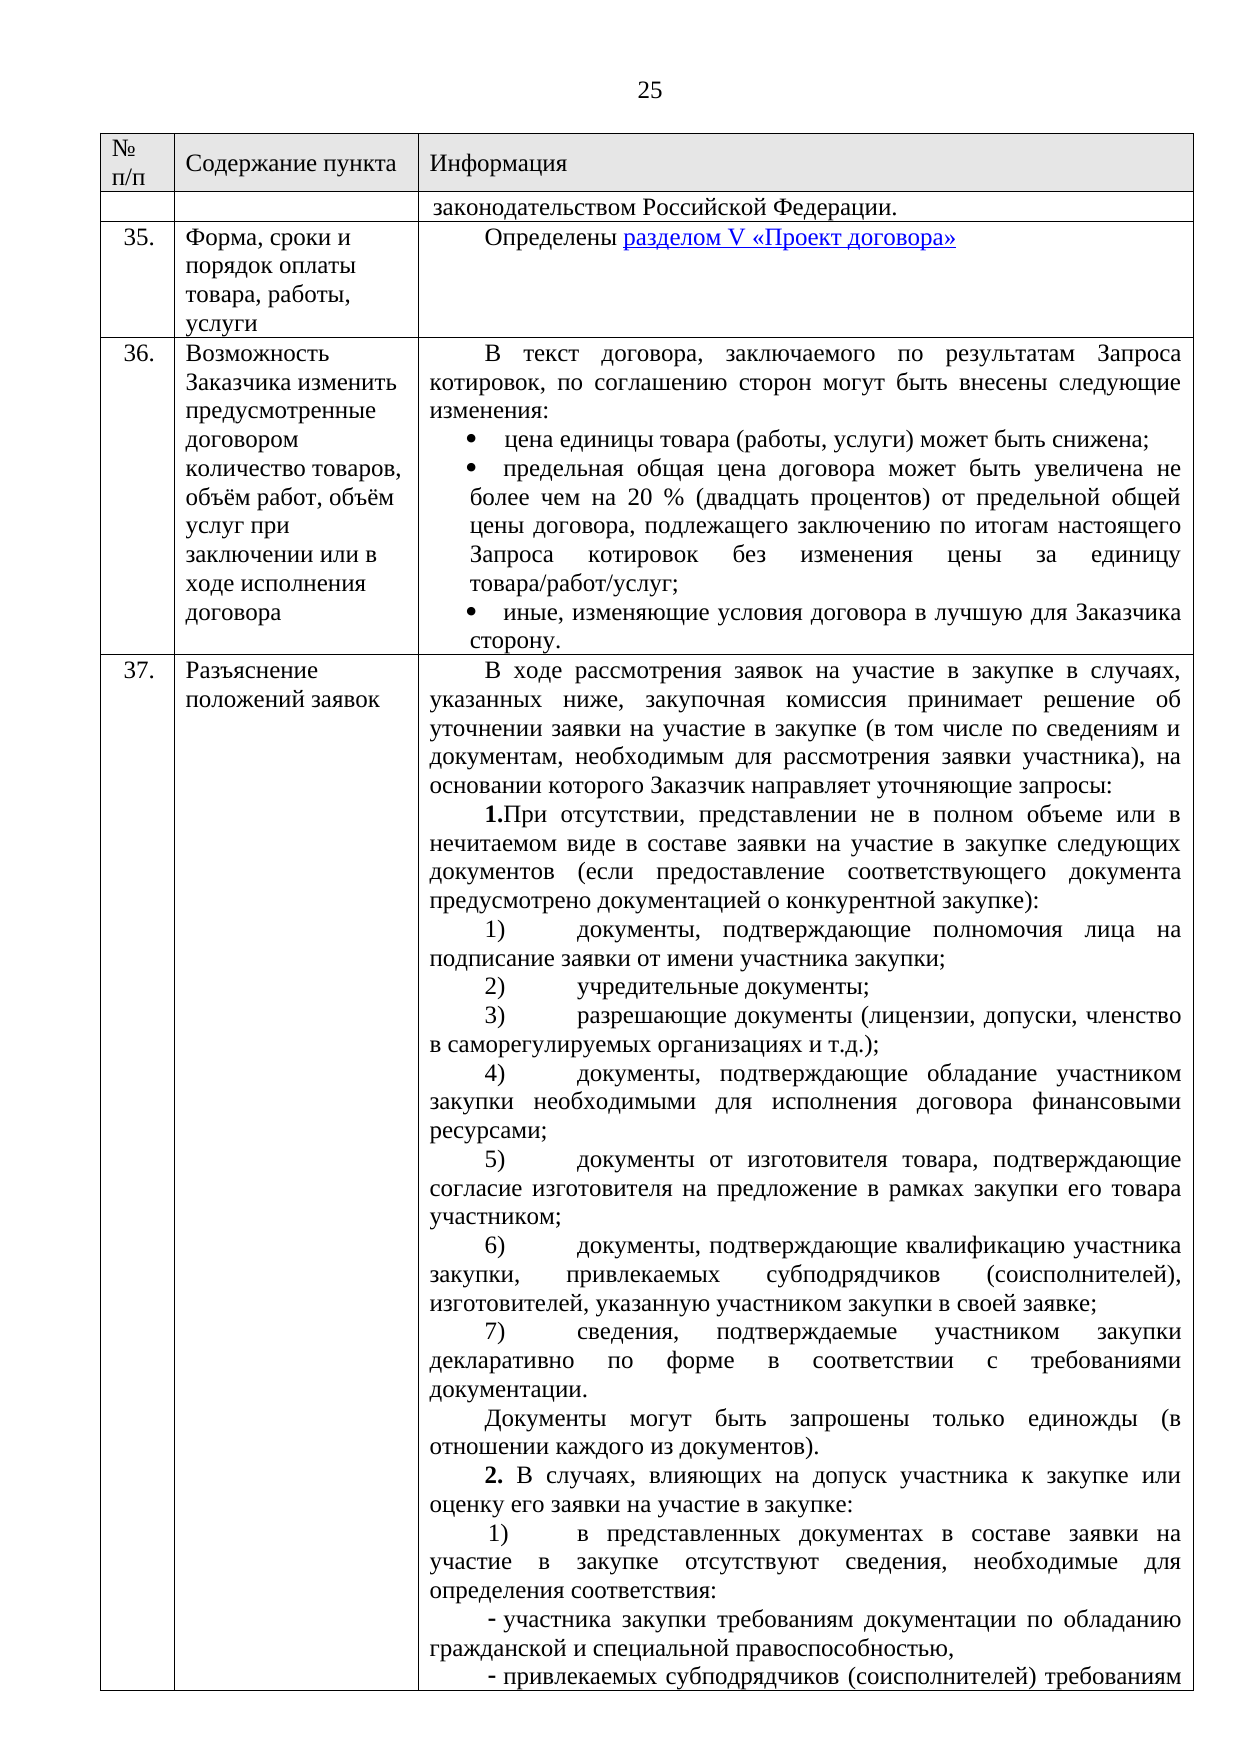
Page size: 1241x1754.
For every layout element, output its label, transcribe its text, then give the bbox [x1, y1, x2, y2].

table_cell [101, 222, 174, 337]
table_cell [419, 655, 1193, 1690]
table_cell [175, 192, 418, 221]
table_header Содержание пункта [175, 134, 418, 191]
table_header № п/п [101, 134, 174, 191]
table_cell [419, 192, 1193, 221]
table_cell [101, 655, 174, 1690]
table_cell Разъяснение положений заявок [175, 655, 418, 1690]
table_cell [101, 338, 174, 654]
table_cell В текст договора, заключаемого по результатам Запроса котировок, по соглашению сторон могут быть внесены следующие изменения: цена единицы товара (работы, услуги) может быть снижена; предельная общая цена договора может быть увеличена не более чем на 20 % (двадцать процентов) от предельной общей цены договора, подлежащего заключению по итогам настоящего Запроса котировок без изменения цены за единицу товара/работ/услуг; иные, изменяющие условия договора в лучшую для Заказчика сторону. [419, 338, 1193, 654]
table_cell Форма, сроки и порядок оплаты товара, работы, услуги [175, 222, 418, 337]
table_cell Определены разделом V «Проект договора» [419, 222, 1193, 337]
table_cell [101, 192, 174, 221]
table_header Информация [419, 134, 1193, 191]
table_cell Возможность Заказчика изменить предусмотренные договором количество товаров, объём работ, объём услуг при заключении или в ходе исполнения договора [175, 338, 418, 654]
